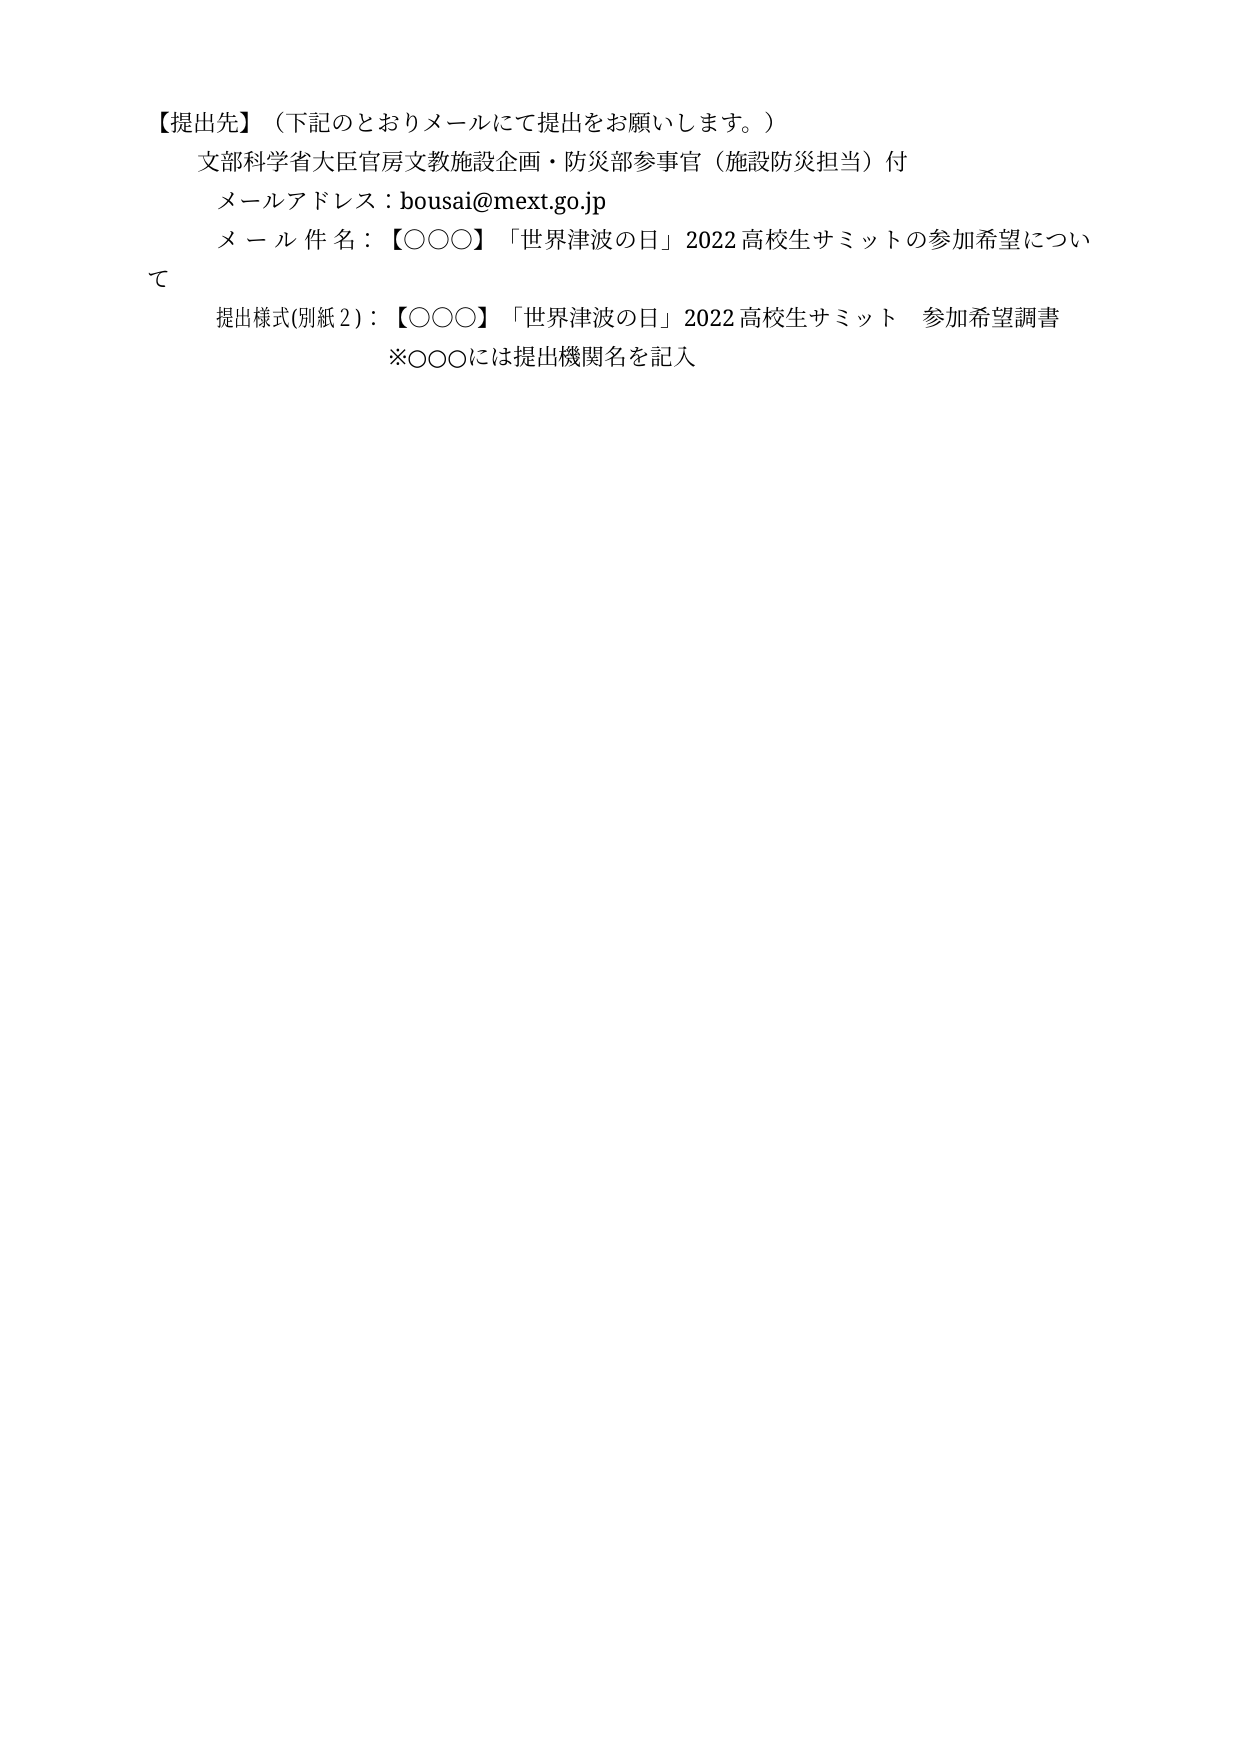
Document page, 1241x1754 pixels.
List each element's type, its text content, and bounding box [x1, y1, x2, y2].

text メール件名：【○○○】「世界津波の日」2022高校生サミットの参加希望について [148, 219, 1092, 297]
text メールアドレス：bousai@mext.go.jp [148, 180, 1092, 219]
text 文部科学省大臣官房文教施設企画・防災部参事官（施設防災担当）付 [198, 141, 1092, 180]
text ※○○○には提出機関名を記入 [148, 336, 1092, 375]
text 提出様式(別紙２)：【○○○】「世界津波の日」2022高校生サミット 参加希望調書 [148, 297, 1092, 336]
text 【提出先】（下記のとおりメールにて提出をお願いします。） [148, 102, 1092, 141]
